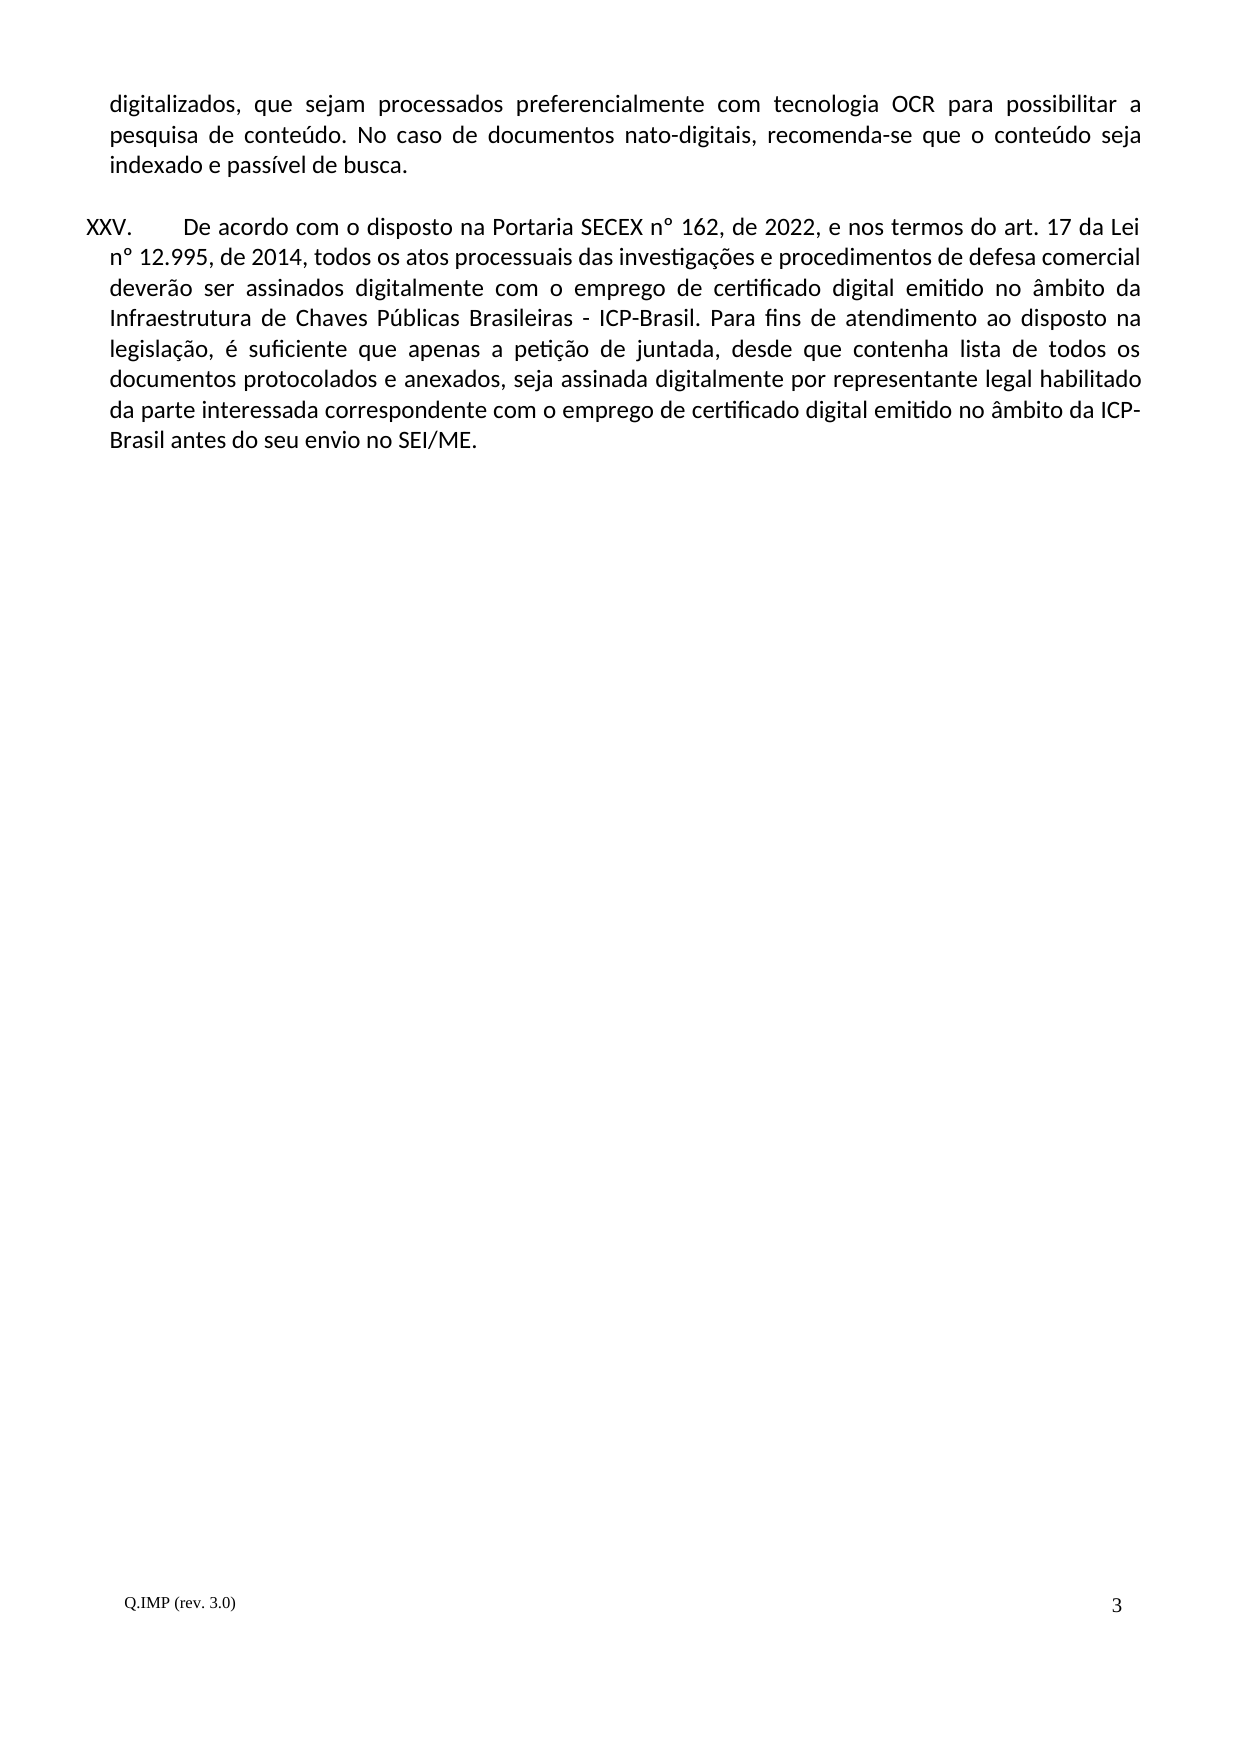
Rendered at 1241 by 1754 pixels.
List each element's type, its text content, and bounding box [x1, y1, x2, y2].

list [109, 89, 1143, 180]
list De acordo com o disposto na Portaria SECEX nº 162, de 2022, e nos termos do art. 17 da Lei nº 12.995, de 2014, todos os atos processuais das investigações e procedimentos de defesa comercial deverão ser assinados digitalmente com o emprego de certificado digital emitido no âmbito da Infraestrutura de Chaves Públicas Brasileiras - ICP-Brasil. Para fins de atendimento ao disposto na legislação, é suficiente que apenas a petição de juntada, desde que contenha lista de todos os documentos protocolados e anexados, seja assinada digitalmente por representante legal habilitado da parte interessada correspondente com o emprego de certificado digital emitido no âmbito da ICP-Brasil antes do seu envio no SEI/ME. [109, 211, 1143, 455]
